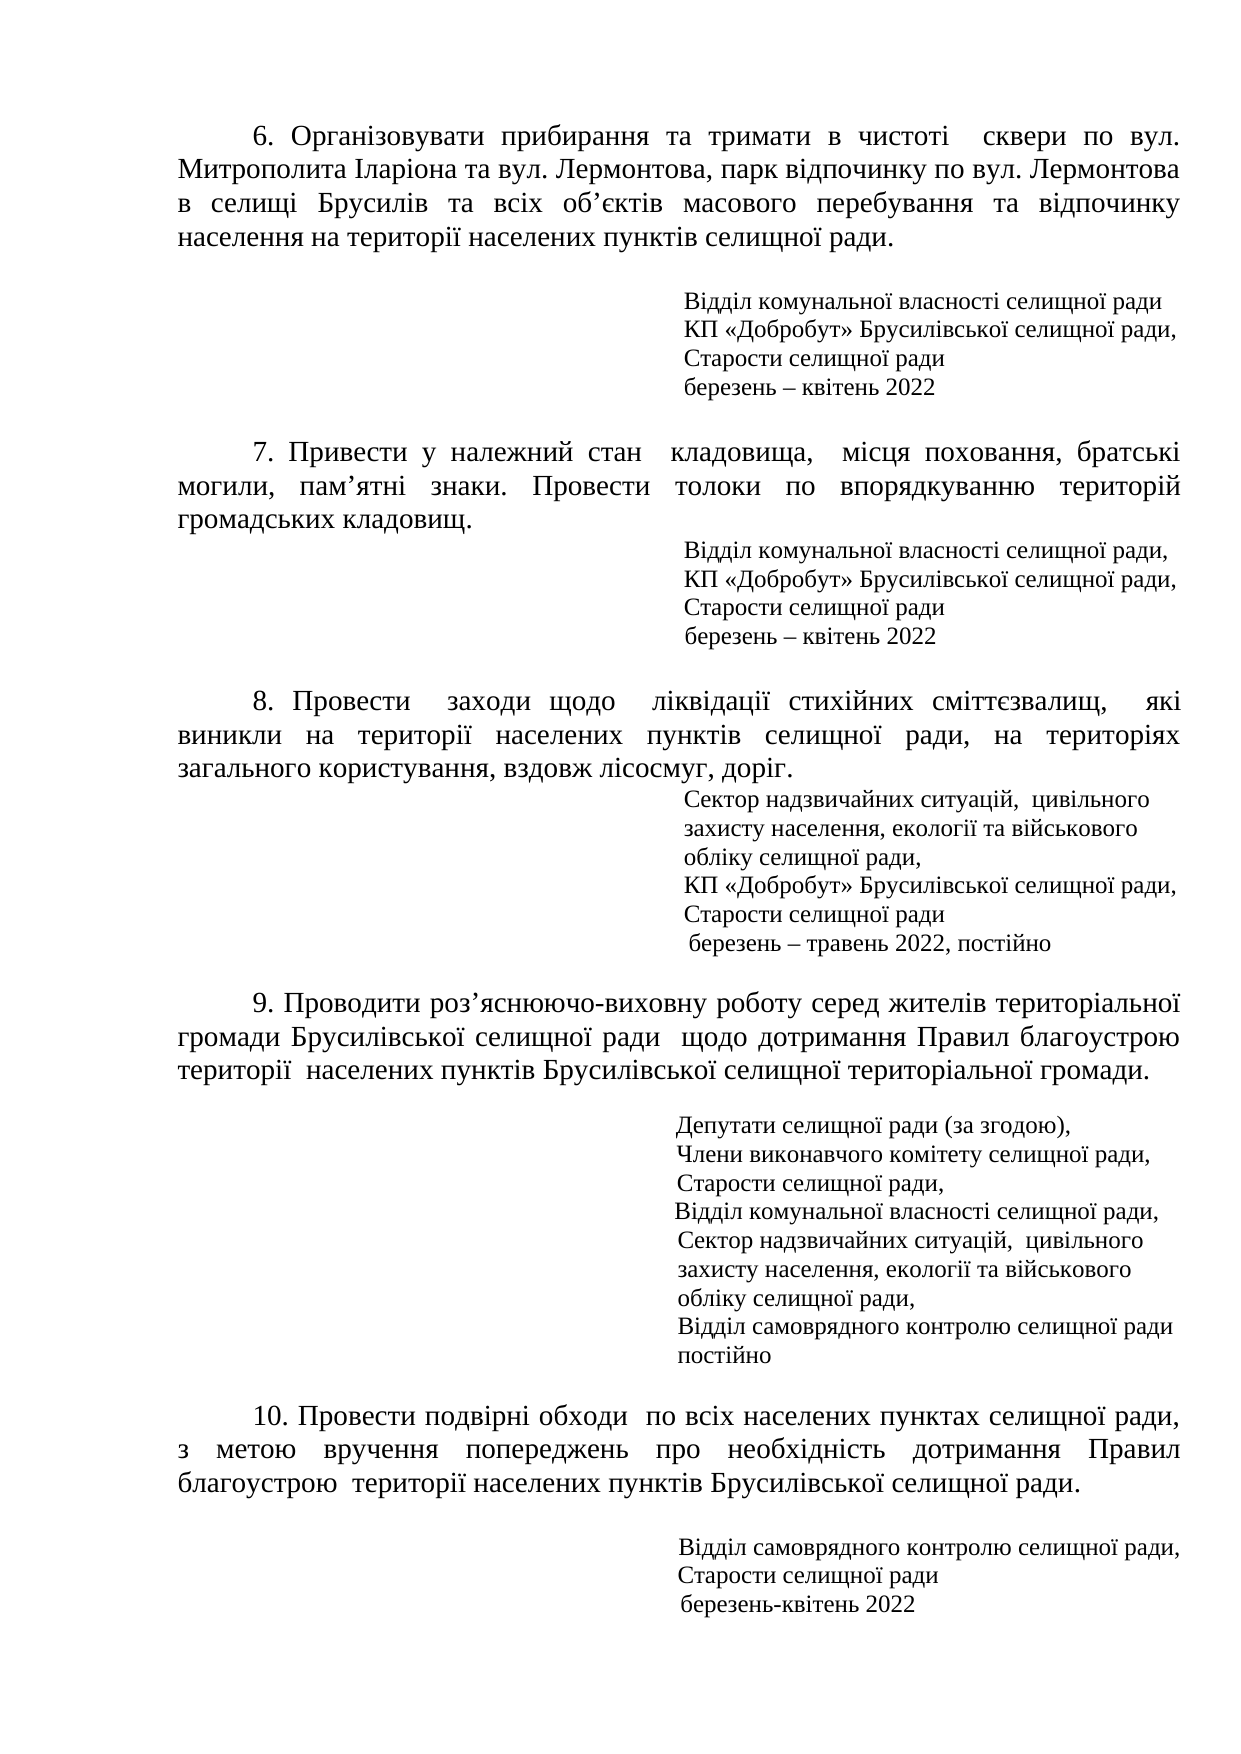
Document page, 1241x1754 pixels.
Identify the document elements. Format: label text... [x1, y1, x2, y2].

text Старости селищної ради [177, 899, 1181, 928]
text обліку селищної ради, [177, 1283, 1181, 1311]
text Відділ комунальної власності селищної ради [177, 286, 1181, 314]
text Депутати селищної ради (за згодою), [177, 1110, 1181, 1139]
text 8. Провести заходи щодо ліквідації стихійних сміттєзвалищ, які виникли на території населених пунктів селищної ради, на територіях загального користування, вздовж лісосмуг, доріг. [177, 683, 1181, 784]
text постійно [177, 1340, 1181, 1369]
text Старости селищної ради [177, 592, 1181, 621]
text Старости селищної ради [177, 343, 1181, 372]
text Члени виконавчого комітету селищної ради, [177, 1139, 1181, 1168]
text КП «Добробут» Брусилівської селищної ради, [177, 314, 1181, 343]
text КП «Добробут» Брусилівської селищної ради, [177, 564, 1181, 592]
text КП «Добробут» Брусилівської селищної ради, [177, 870, 1181, 899]
text Старости селищної ради [177, 1561, 1181, 1589]
text Відділ комунальної власності селищної ради, [177, 1196, 1181, 1225]
text 7. Привести у належний стан кладовища, місця поховання, братські могили, пам’ятні знаки. Провести толоки по впорядкуванню територій громадських кладовищ. [177, 434, 1181, 535]
text Відділ самоврядного контролю селищної ради, [177, 1532, 1181, 1561]
text Сектор надзвичайних ситуацій, цивільного [177, 784, 1181, 813]
text Відділ самоврядного контролю селищної ради [177, 1311, 1181, 1340]
text 10. Провести подвірні обходи по всіх населених пунктах селищної ради, з метою вручення попереджень про необхідність дотримання Правил благоустрою території населених пунктів Брусилівської селищної ради. [177, 1398, 1181, 1498]
text березень – квітень 2022 [177, 621, 1181, 650]
text Відділ комунальної власності селищної ради, [177, 535, 1181, 564]
text березень – травень 2022, постійно [177, 928, 1181, 957]
text Старости селищної ради, [177, 1168, 1181, 1196]
text 9. Проводити роз’яснюючо-виховну роботу серед жителів територіальної громади Брусилівської селищної ради щодо дотримання Правил благоустрою території населених пунктів Брусилівської селищної територіальної громади. [177, 985, 1181, 1086]
text обліку селищної ради, [177, 842, 1181, 870]
text березень-квітень 2022 [177, 1589, 1181, 1618]
text Сектор надзвичайних ситуацій, цивільного [177, 1225, 1181, 1254]
text 6. Організовувати прибирання та тримати в чистоті сквери по вул. Митрополита Іларіона та вул. Лермонтова, парк відпочинку по вул. Лермонтова в селищі Брусилів та всіх об’єктів масового перебування та відпочинку населення на території населених пунктів селищної ради. [177, 118, 1181, 252]
text захисту населення, екології та військового [177, 813, 1181, 842]
text березень – квітень 2022 [177, 372, 1181, 401]
text захисту населення, екології та військового [177, 1254, 1181, 1283]
